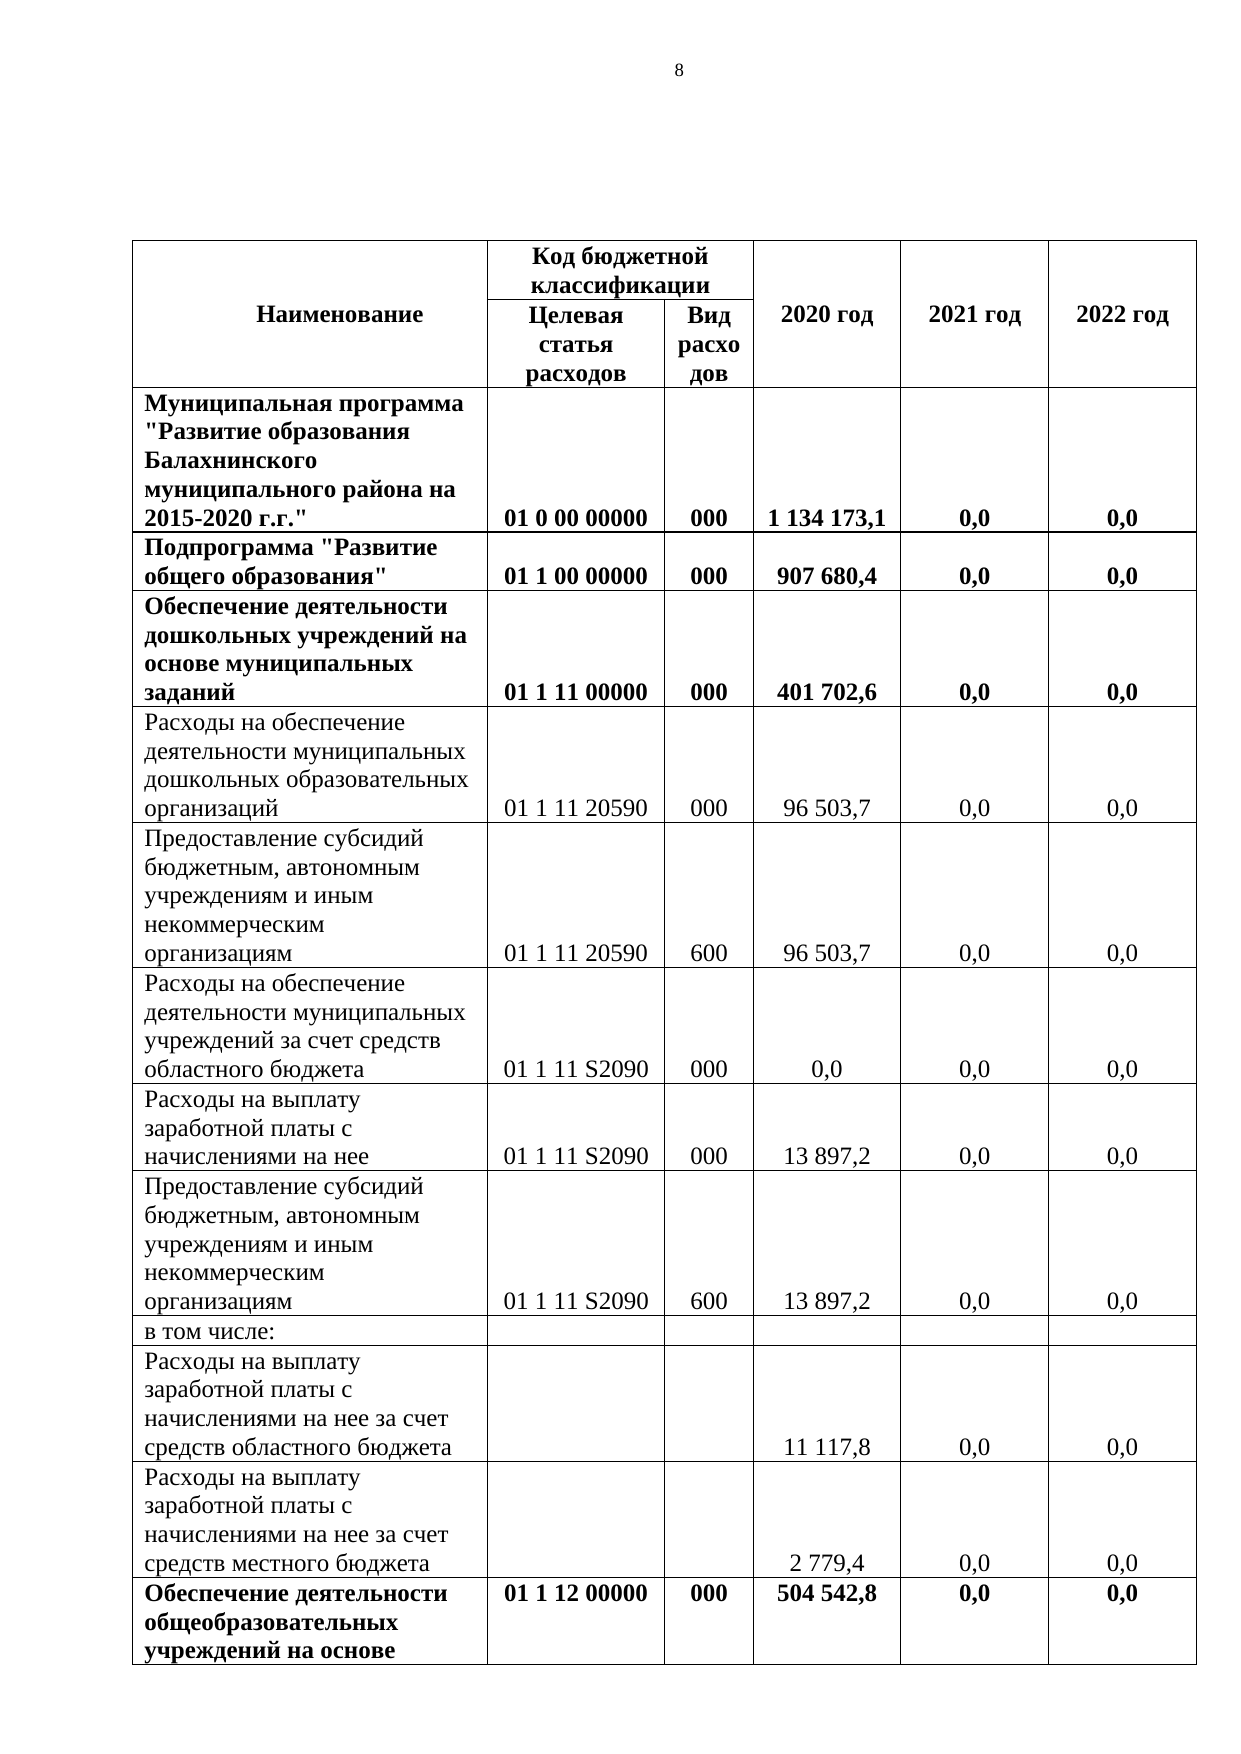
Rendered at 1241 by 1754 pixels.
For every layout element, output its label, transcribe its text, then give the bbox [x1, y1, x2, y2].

table_cell Вид расхо дов [665, 300, 753, 387]
table_cell 0,0 [901, 1578, 1048, 1664]
table_cell 0,0 [1049, 1171, 1196, 1315]
table_cell 0,0 [901, 1346, 1048, 1461]
table_cell 000 [665, 388, 753, 531]
table_cell 0,0 [1049, 1084, 1196, 1170]
table_cell 907 680,4 [754, 533, 900, 590]
table_cell 0,0 [1049, 533, 1196, 590]
table_cell 1 134 173,1 [754, 388, 900, 531]
table_cell 96 503,7 [754, 823, 900, 967]
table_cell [133, 1578, 487, 1664]
table_cell 0,0 [901, 1084, 1048, 1170]
table_cell [1049, 1316, 1196, 1345]
table_cell 000 [665, 968, 753, 1083]
table_cell 01 1 11 20590 [488, 823, 664, 967]
table_cell 401 702,6 [754, 591, 900, 706]
table_cell 01 1 12 00000 [488, 1578, 664, 1664]
table_header 2021 год [901, 241, 1048, 387]
table_cell Предоставление субсидий бюджетным, автономным учреждениям и иным некоммерческим организациям [133, 823, 487, 967]
table_cell 13 897,2 [754, 1084, 900, 1170]
table_cell 0,0 [1049, 388, 1196, 531]
table_cell Расходы на выплату заработной платы с начислениями на нее за счет средств местного бюджета [133, 1462, 487, 1577]
table_cell 2 779,4 [754, 1462, 900, 1577]
table_cell 13 897,2 [754, 1171, 900, 1315]
table_cell 0,0 [1049, 968, 1196, 1083]
table_cell 0,0 [1049, 707, 1196, 822]
table_cell [754, 1316, 900, 1345]
table_cell 0,0 [901, 823, 1048, 967]
table_cell 0,0 [1049, 1578, 1196, 1664]
table_cell 0,0 [1049, 1462, 1196, 1577]
table_cell Подпрограмма "Развитие общего образования" [133, 533, 487, 590]
table_cell [488, 1346, 664, 1461]
table_cell Предоставление субсидий бюджетным, автономным учреждениям и иным некоммерческим организациям [133, 1171, 487, 1315]
table_cell Расходы на обеспечение деятельности муниципальных учреждений за счет средств областного бюджета [133, 968, 487, 1083]
table_cell 01 1 11 00000 [488, 591, 664, 706]
table_cell 01 1 11 S2090 [488, 1084, 664, 1170]
table_cell 01 1 11 S2090 [488, 1171, 664, 1315]
table_cell 600 [665, 823, 753, 967]
table_cell Муниципальная программа "Развитие образования Балахнинского муниципального района на 2015-2020 г.г." [133, 388, 487, 531]
table_cell Расходы на обеспечение деятельности муниципальных дошкольных образовательных организаций [133, 707, 487, 822]
table_cell 0,0 [901, 1171, 1048, 1315]
table_header Код бюджетной классификации [488, 241, 753, 299]
table_cell 0,0 [754, 968, 900, 1083]
table_cell 01 1 11 20590 [488, 707, 664, 822]
table_cell [901, 1316, 1048, 1345]
table_cell 01 1 11 S2090 [488, 968, 664, 1083]
table_cell Расходы на выплату заработной платы с начислениями на нее за счет средств областного бюджета [133, 1346, 487, 1461]
table_cell 000 [665, 707, 753, 822]
table_cell [665, 1462, 753, 1577]
table_cell 11 117,8 [754, 1346, 900, 1461]
table_cell 96 503,7 [754, 707, 900, 822]
table_cell 01 1 00 00000 [488, 533, 664, 590]
table_cell Целевая статья расходов [488, 300, 664, 387]
table_cell 504 542,8 [754, 1578, 900, 1664]
table_header Наименование [133, 241, 487, 387]
table_cell в том числе: [133, 1316, 487, 1345]
table_cell 000 [665, 591, 753, 706]
table_cell 0,0 [1049, 591, 1196, 706]
table_cell 0,0 [901, 1462, 1048, 1577]
table_cell [665, 1346, 753, 1461]
table_cell 000 [665, 1578, 753, 1664]
table_cell 0,0 [1049, 823, 1196, 967]
table_cell [488, 1462, 664, 1577]
table_cell 600 [665, 1171, 753, 1315]
table_cell 0,0 [1049, 1346, 1196, 1461]
table_header 2022 год [1049, 241, 1196, 387]
table_cell [665, 1316, 753, 1345]
table_cell 0,0 [901, 388, 1048, 531]
table_cell 0,0 [901, 533, 1048, 590]
table_cell Расходы на выплату заработной платы с начислениями на нее [133, 1084, 487, 1170]
table_cell 01 0 00 00000 [488, 388, 664, 531]
table_header 2020 год [754, 241, 900, 387]
table_cell 0,0 [901, 591, 1048, 706]
table_cell 000 [665, 1084, 753, 1170]
table_cell 000 [665, 533, 753, 590]
table_cell Обеспечение деятельности дошкольных учреждений на основе муниципальных заданий [133, 591, 487, 706]
table_cell 0,0 [901, 968, 1048, 1083]
table_cell 0,0 [901, 707, 1048, 822]
table_cell [488, 1316, 664, 1345]
